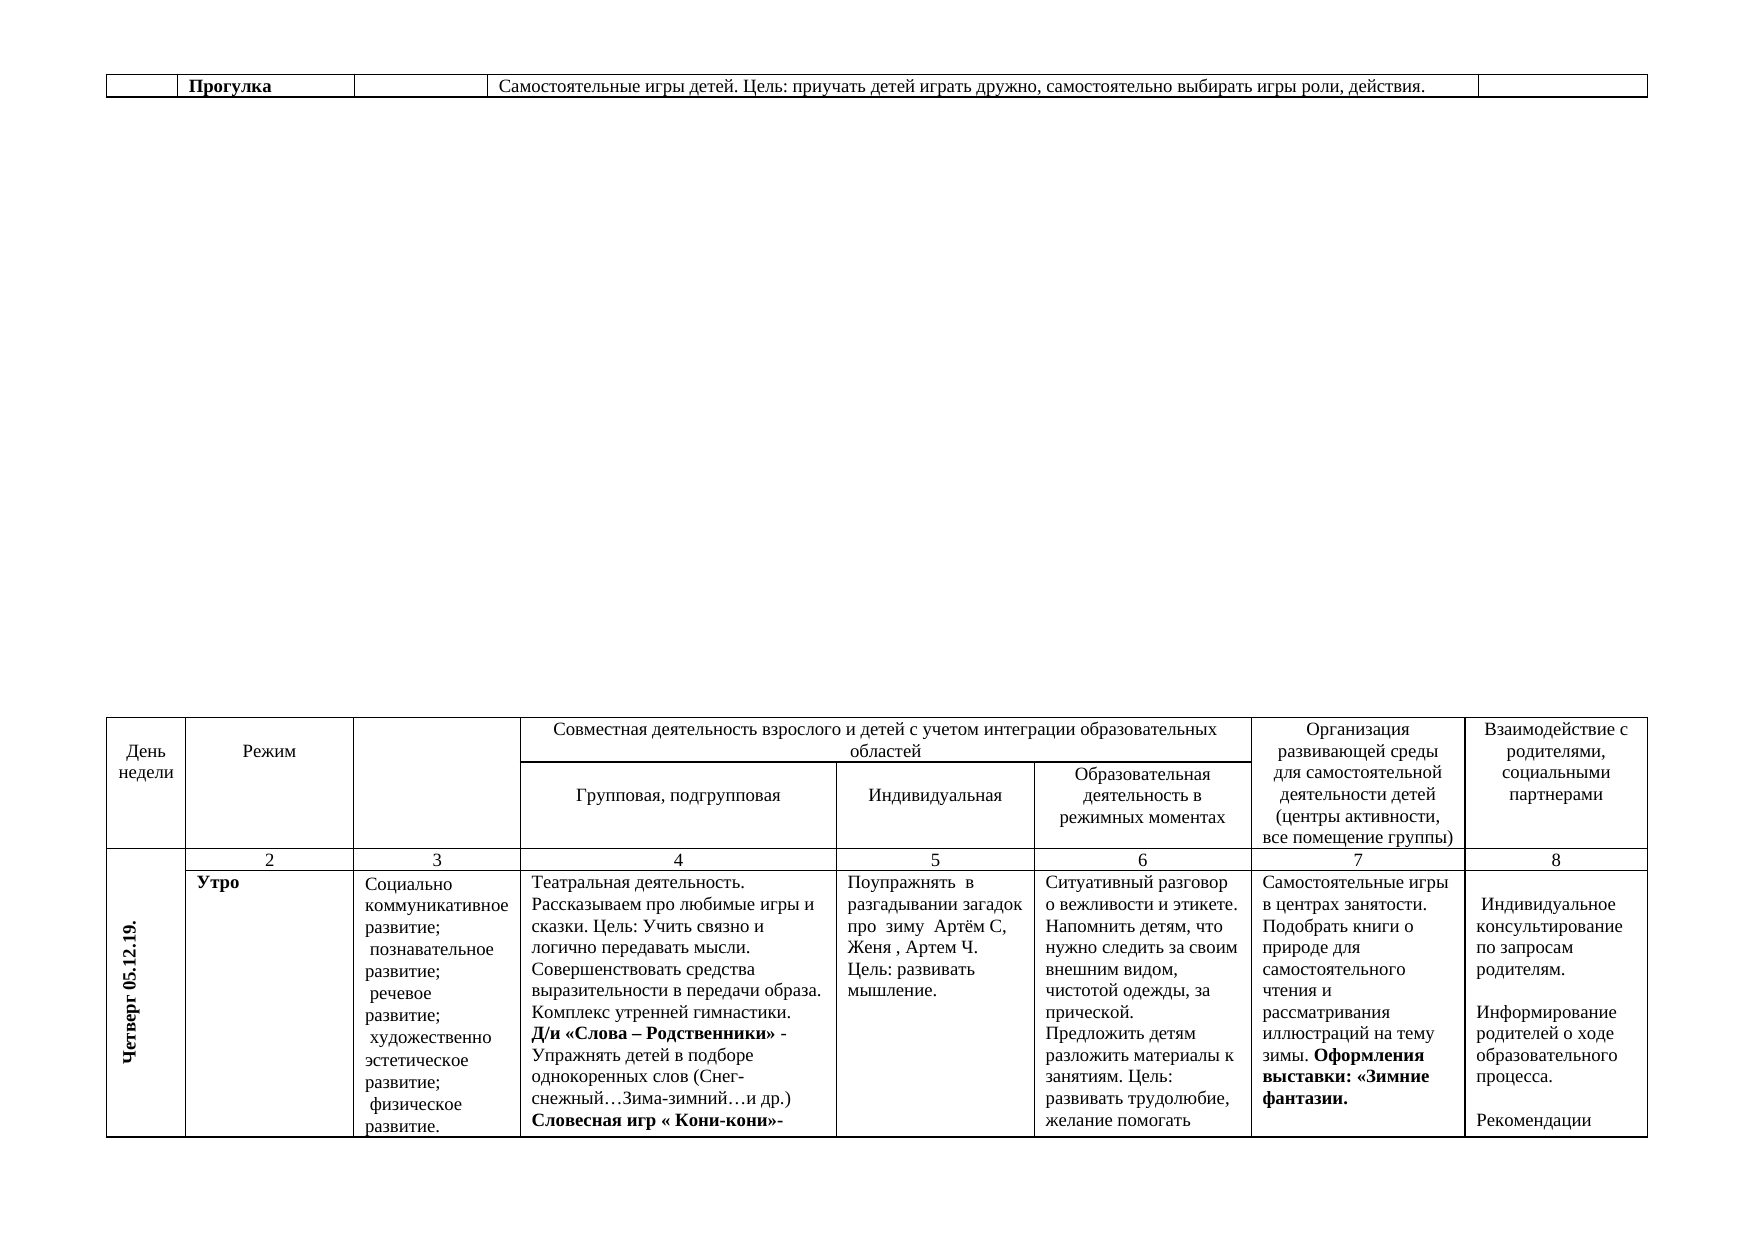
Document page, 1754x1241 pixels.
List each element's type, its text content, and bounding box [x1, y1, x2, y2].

table_cell 6 [1035, 849, 1251, 870]
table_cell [521, 871, 836, 1136]
table_header Взаимодействие с родителями, социальными партнерами [1466, 718, 1647, 848]
table_cell 5 [837, 849, 1034, 870]
table_cell Утро [186, 871, 353, 1136]
table_header Совместная деятельность взрослого и детей с учетом интеграции образовательных областей [521, 718, 1251, 761]
table_header Режим [186, 718, 353, 848]
table_cell Самостоятельные игры детей. Цель: приучать детей играть дружно, самостоятельно выбирать игры роли, действия. [488, 75, 1478, 96]
table_cell Четверг 05.12.19. [107, 849, 185, 1136]
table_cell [1035, 871, 1251, 1136]
table_cell Индивидуальная [837, 763, 1034, 848]
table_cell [837, 871, 1034, 1136]
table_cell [354, 871, 520, 1136]
table_cell Групповая, подгрупповая [521, 763, 836, 848]
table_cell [1252, 871, 1464, 1136]
table_cell Прогулка [178, 75, 354, 96]
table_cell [1466, 871, 1647, 1136]
table_cell 8 [1466, 849, 1647, 870]
table_cell Образовательная деятельность в режимных моментах [1035, 763, 1251, 848]
table_header [354, 718, 520, 848]
table_header Организация развивающей среды для самостоятельной деятельности детей (центры активности, все помещение группы) [1252, 718, 1464, 848]
table_cell 7 [1252, 849, 1464, 870]
table_cell 2 [186, 849, 353, 870]
table_header День недели [107, 718, 185, 848]
table_cell 3 [354, 849, 520, 870]
table_cell 4 [521, 849, 836, 870]
